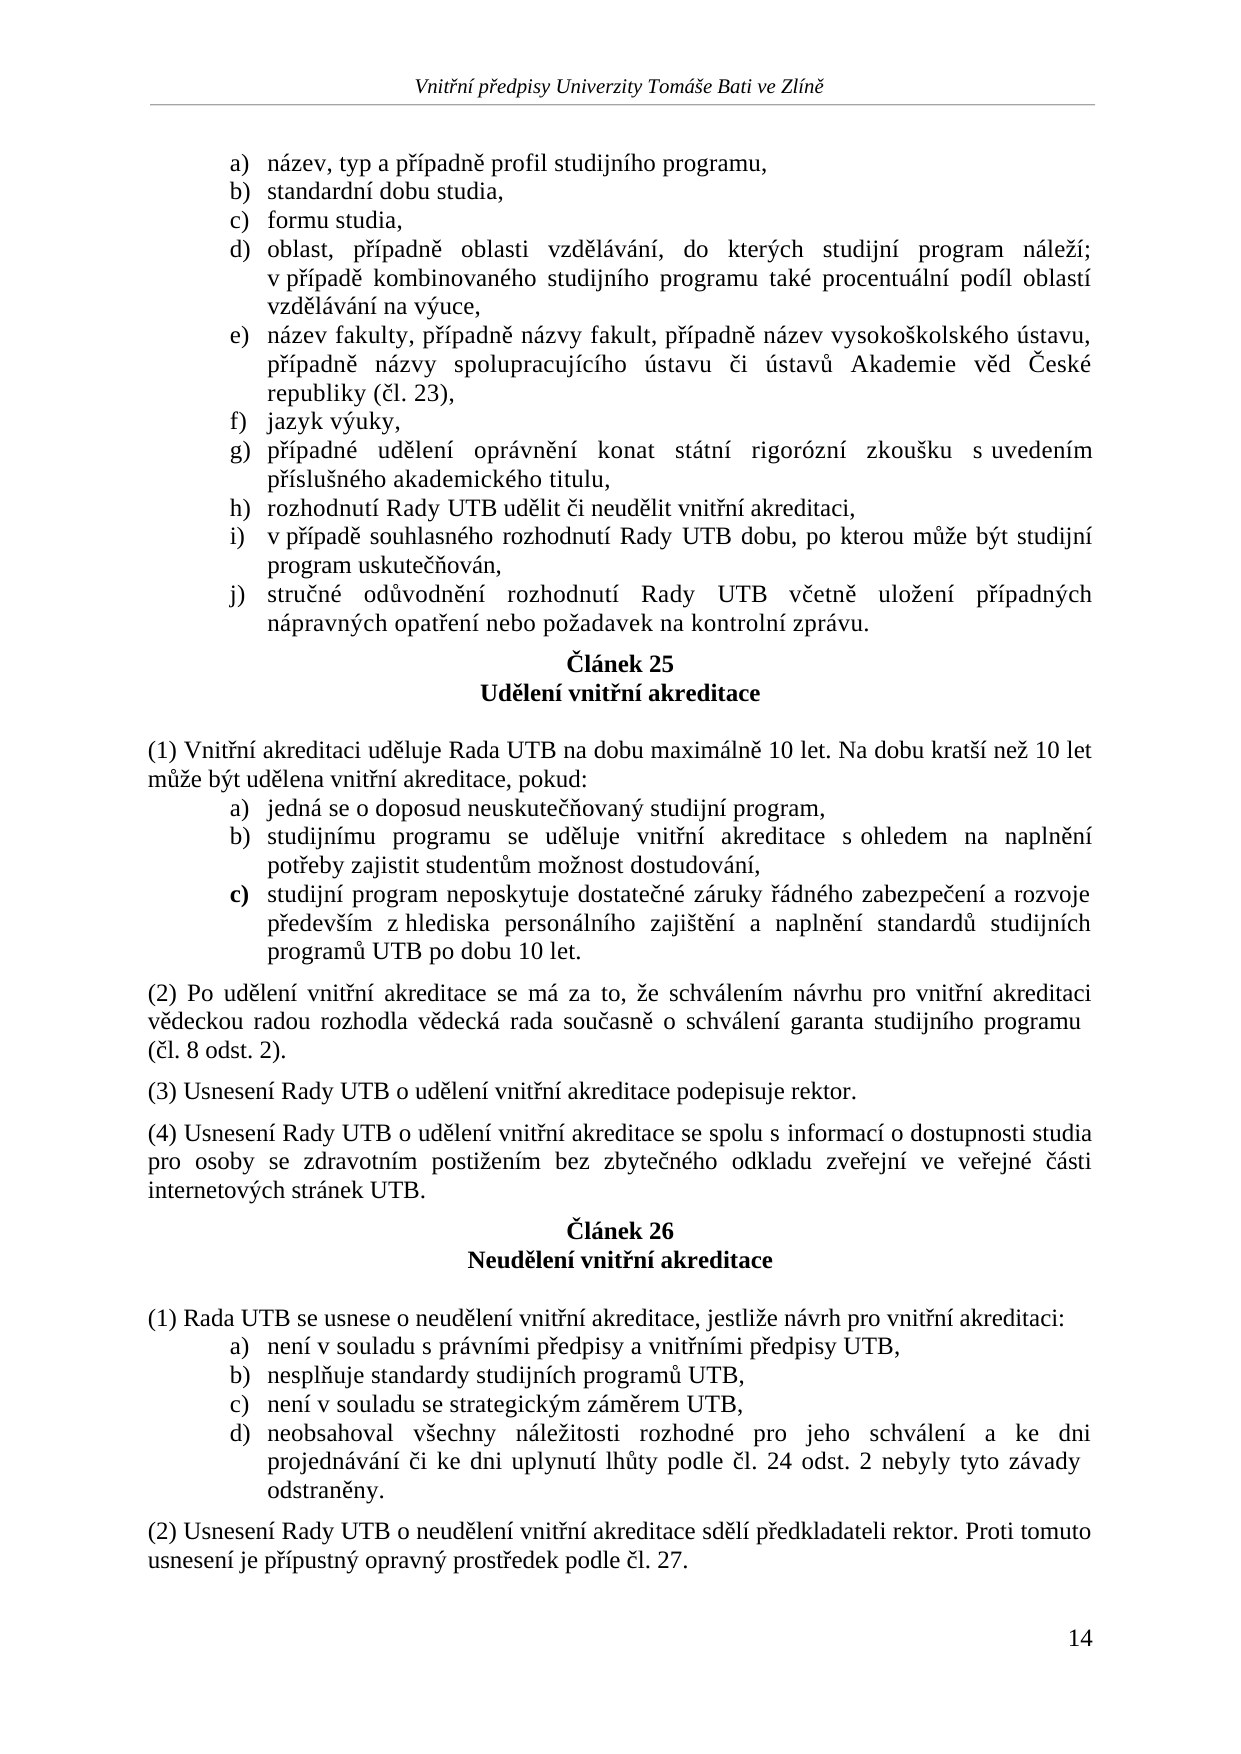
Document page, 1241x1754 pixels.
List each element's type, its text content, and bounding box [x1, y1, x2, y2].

list případné udělení oprávnění konat státní rigorózní zkoušku s uvedením příslušného akademického titulu, [229, 435, 1093, 493]
text (1) Vnitřní akreditaci uděluje Rada UTB na dobu maximálně 10 let. Na dobu kratší než 10 let může být udělena vnitřní akreditace, pokud: [148, 735, 1093, 793]
text Článek 26 [148, 1216, 1093, 1245]
list jedná se o doposud neuskutečňovaný studijní program, [229, 793, 1093, 821]
list není v souladu s právními předpisy a vnitřními předpisy UTB, [229, 1331, 1093, 1360]
text (2) Po udělení vnitřní akreditace se má za to, že schválením návrhu pro vnitřní akreditaci vědeckou radou rozhodla vědecká rada současně o schválení garanta studijního programu (čl. 8 odst. 2). [148, 978, 1093, 1064]
text (2) Usnesení Rady UTB o neudělení vnitřní akreditace sdělí předkladateli rektor. Proti tomuto usnesení je přípustný opravný prostředek podle čl. 27. [148, 1516, 1093, 1574]
text Udělení vnitřní akreditace [148, 678, 1093, 706]
list rozhodnutí Rady UTB udělit či neudělit vnitřní akreditaci, [229, 493, 1093, 521]
list studijnímu programu se uděluje vnitřní akreditace s ohledem na naplnění potřeby zajistit studentům možnost dostudování, [229, 821, 1093, 879]
text (1) Rada UTB se usnese o neudělení vnitřní akreditace, jestliže návrh pro vnitřní akreditaci: [148, 1303, 1093, 1331]
list studijní program neposkytuje dostatečné záruky řádného zabezpečení a rozvoje především z hlediska personálního zajištění a naplnění standardů studijních programů UTB po dobu 10 let. [229, 879, 1093, 965]
list formu studia, [229, 205, 1093, 234]
list v případě souhlasného rozhodnutí Rady UTB dobu, po kterou může být studijní program uskutečňován, [229, 521, 1093, 579]
list název fakulty, případně názvy fakult, případně název vysokoškolského ústavu, případně názvy spolupracujícího ústavu či ústavů Akademie věd České republiky (čl. 23), [229, 320, 1093, 406]
list oblast, případně oblasti vzdělávání, do kterých studijní program náleží; v případě kombinovaného studijního programu také procentuální podíl oblastí vzdělávání na výuce, [229, 234, 1093, 320]
list stručné odůvodnění rozhodnutí Rady UTB včetně uložení případných nápravných opatření nebo požadavek na kontrolní zprávu. [229, 579, 1093, 636]
list název, typ a případně profil studijního programu, [229, 148, 1093, 176]
text (4) Usnesení Rady UTB o udělení vnitřní akreditace se spolu s informací o dostupnosti studia pro osoby se zdravotním postižením bez zbytečného odkladu zveřejní ve veřejné části internetových stránek UTB. [148, 1118, 1093, 1204]
list jazyk výuky, [229, 406, 1093, 435]
list nesplňuje standardy studijních programů UTB, [229, 1360, 1093, 1389]
list standardní dobu studia, [229, 176, 1093, 205]
text Článek 25 [148, 649, 1093, 678]
text Neudělení vnitřní akreditace [148, 1245, 1093, 1274]
list neobsahoval všechny náležitosti rozhodné pro jeho schválení a ke dni projednávání či ke dni uplynutí lhůty podle čl. 24 odst. 2 nebyly tyto závady odstraněny. [229, 1418, 1093, 1504]
text (3) Usnesení Rady UTB o udělení vnitřní akreditace podepisuje rektor. [148, 1076, 1093, 1105]
list není v souladu se strategickým záměrem UTB, [229, 1389, 1093, 1418]
